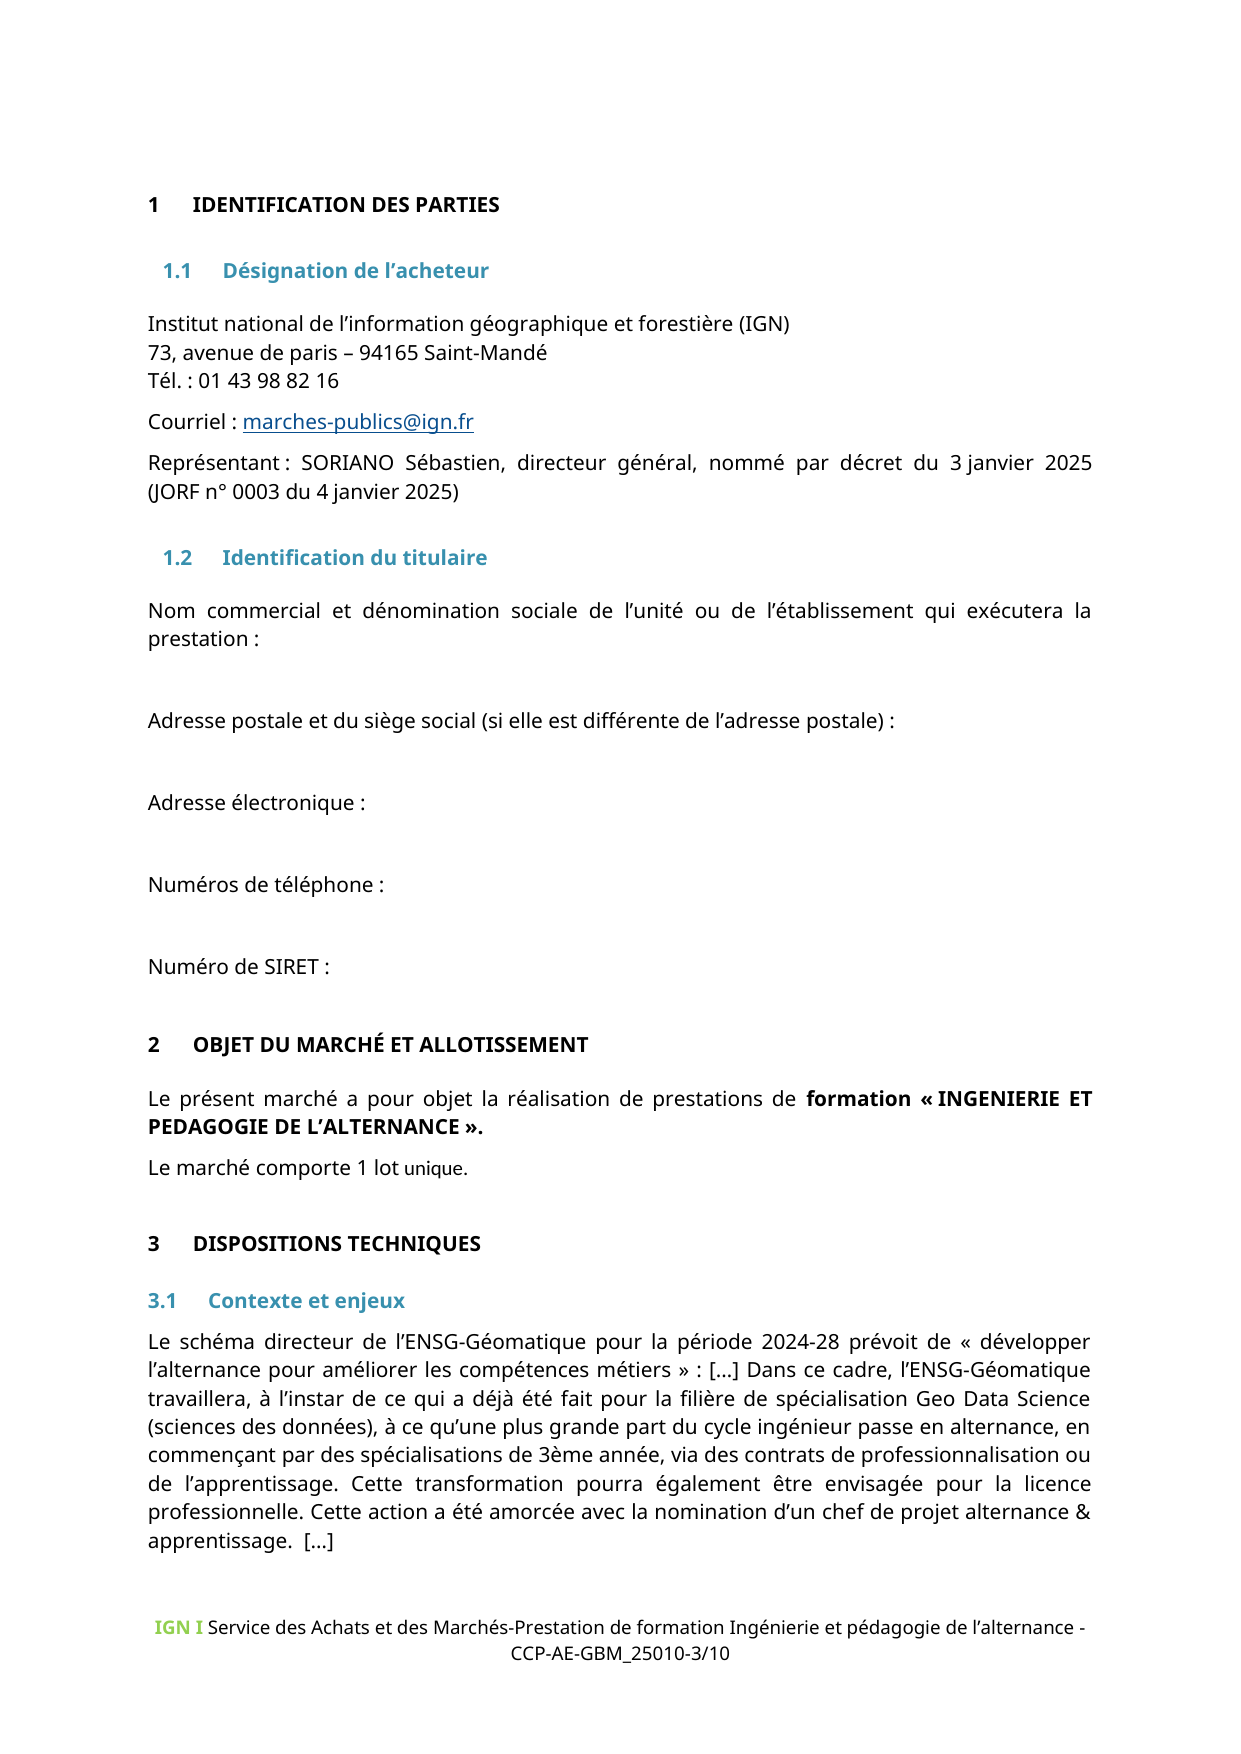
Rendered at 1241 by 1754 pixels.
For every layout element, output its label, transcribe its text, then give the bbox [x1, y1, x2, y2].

text Le marché comporte 1 lot unique. [148, 1153, 1092, 1182]
text Numéros de téléphone : [148, 870, 1092, 899]
text Numéro de SIRET : [148, 952, 1092, 981]
subtitle Désignation de l’acheteur [162, 256, 1092, 284]
subtitle Identification du titulaire [162, 543, 1092, 571]
subtitle Contexte et enjeux [148, 1286, 1092, 1314]
text Adresse postale et du siège social (si elle est différente de l’adresse postale) : [148, 706, 1092, 735]
subtitle DISPOSITIONS TECHNIQUES [148, 1229, 1092, 1257]
text Institut national de l’information géographique et forestière (IGN) [148, 309, 1092, 338]
text Adresse électronique : [148, 788, 1092, 817]
text Le schéma directeur de l’ENSG-Géomatique pour la période 2024-28 prévoit de « développer l’alternance pour améliorer les compétences métiers » : […] Dans ce cadre, l’ENSG-Géomatique travaillera, à l’instar de ce qui a déjà été fait pour la filière de spécialisation Geo Data Science (sciences des données), à ce qu’une plus grande part du cycle ingénieur passe en alternance, en commençant par des spécialisations de 3ème année, via des contrats de professionnalisation ou de l’apprentissage. Cette transformation pourra également être envisagée pour la licence professionnelle. Cette action a été amorcée avec la nomination d’un chef de projet alternance & apprentissage. […] [148, 1327, 1092, 1554]
text Représentant : SORIANO Sébastien, directeur général, nommé par décret du 3 janvier 2025 (JORF n° 0003 du 4 janvier 2025) [148, 448, 1092, 505]
subtitle OBJET DU MARCHÉ ET ALLOTISSEMENT [148, 1031, 1092, 1059]
text Tél. : 01 43 98 82 16 [148, 366, 1092, 395]
text Le présent marché a pour objet la réalisation de prestations de formation « INGENIERIE ET PEDAGOGIE DE L’ALTERNANCE ». [148, 1084, 1092, 1141]
text Nom commercial et dénomination sociale de l’unité ou de l’établissement qui exécutera la prestation : [148, 596, 1092, 653]
subtitle IDENTIFICATION DES PARTIES [148, 190, 1092, 219]
text 73, avenue de paris – 94165 Saint-Mandé [148, 338, 1092, 366]
text Courriel : marches-publics@ign.fr [148, 407, 1092, 436]
